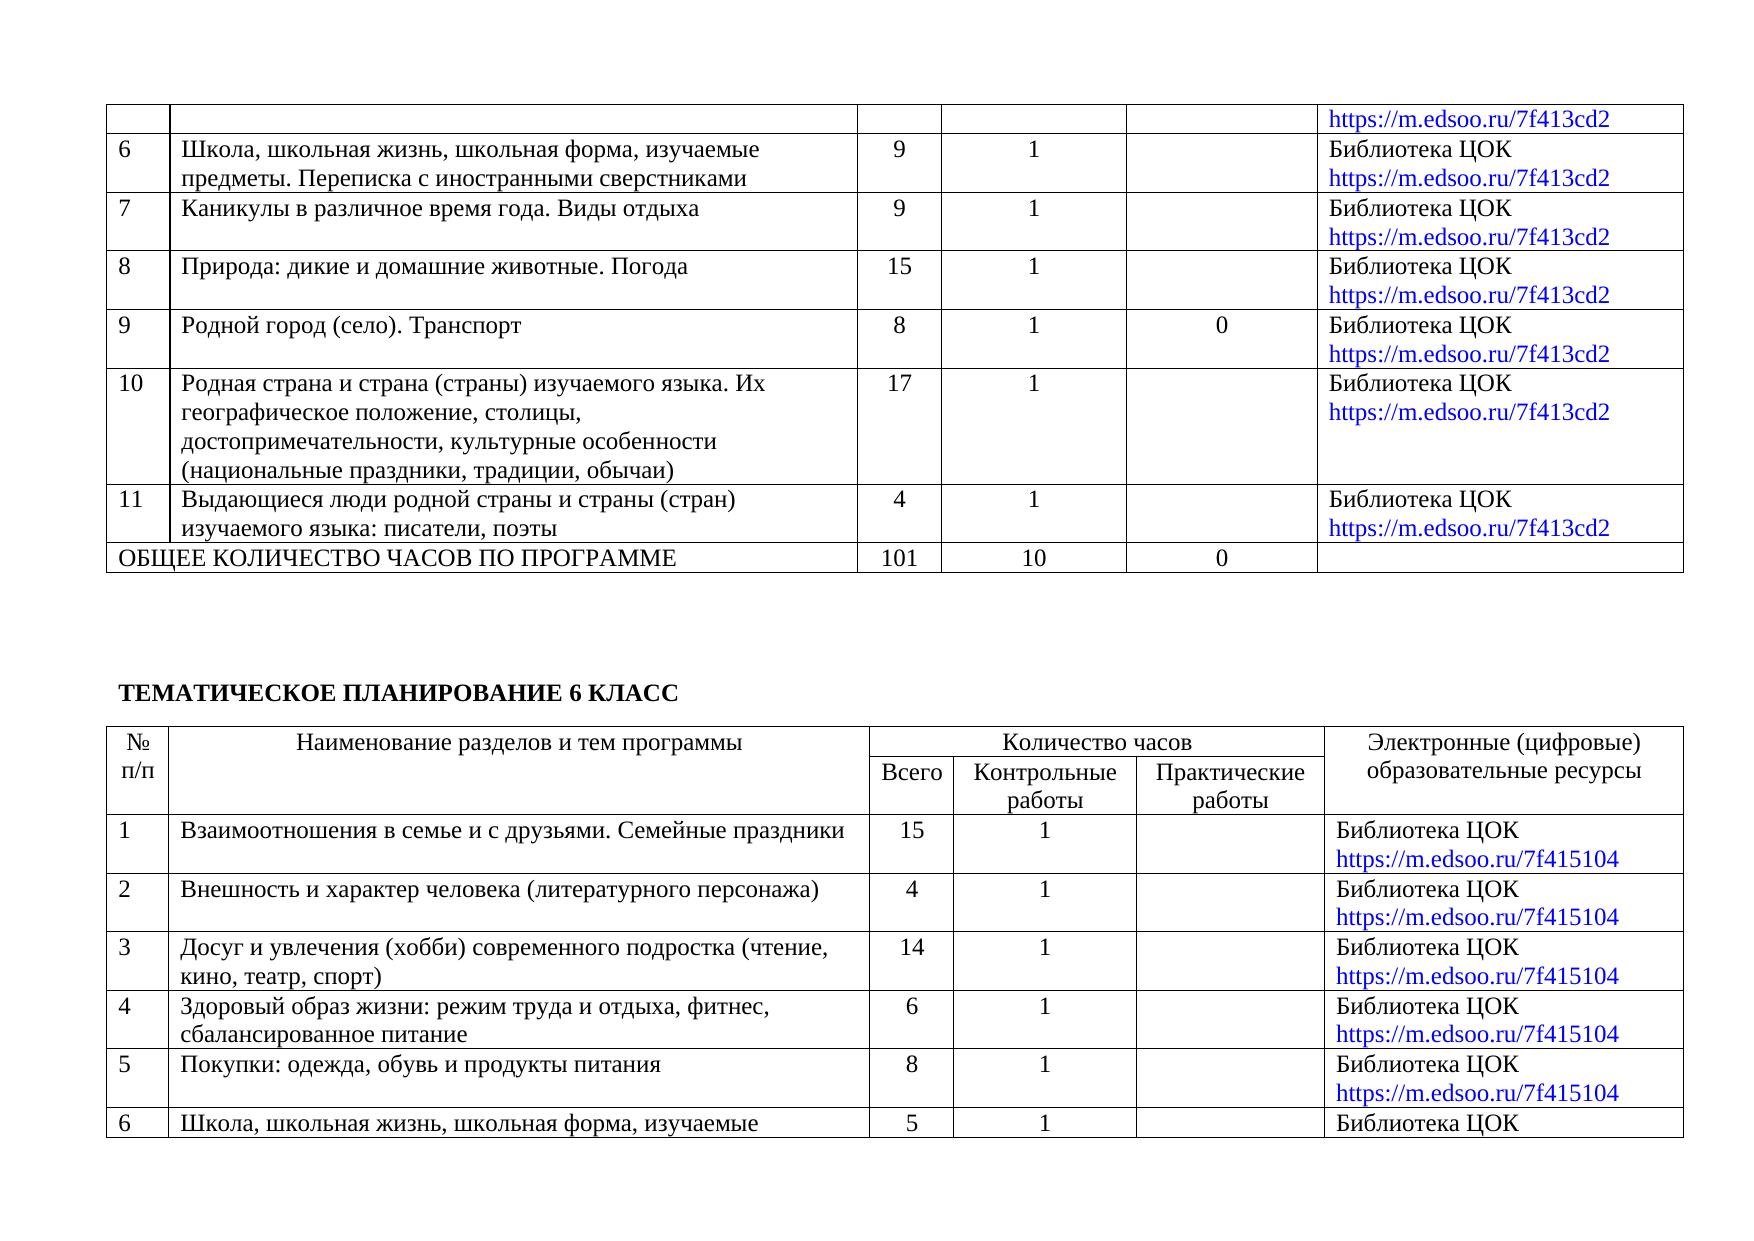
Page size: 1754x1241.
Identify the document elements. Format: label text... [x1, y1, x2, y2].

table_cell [1318, 134, 1683, 192]
table_cell Библиотека ЦОК https://m.edsoo.ru/7f413cd2 [1318, 310, 1683, 367]
table_cell 5 [107, 105, 169, 133]
table_cell 101 [858, 543, 941, 572]
table_cell 15 [858, 251, 941, 309]
table_header № п/п [107, 727, 168, 814]
table_cell Библиотека ЦОК https://m.edsoo.ru/7f415104 [1325, 815, 1683, 873]
table_cell Библиотека ЦОК https://m.edsoo.ru/7f415104 [1325, 991, 1683, 1048]
table_cell 1 [942, 193, 1126, 250]
table_cell Родная страна и страна (страны) изучаемого языка. Их географическое положение, столицы, достопримечательности, культурные особенности (национальные праздники, традиции, обычаи) [171, 369, 857, 483]
table_cell [1318, 543, 1683, 572]
table_cell 4 [107, 991, 168, 1048]
table_cell Практические работы [1137, 757, 1324, 814]
table_cell 7 [107, 193, 169, 250]
table_cell Библиотека ЦОК https://m.edsoo.ru/7f413cd2 [1318, 193, 1683, 250]
table_cell 8 [107, 251, 169, 309]
table_cell Взаимоотношения в семье и с друзьями. Семейные праздники [169, 815, 869, 873]
table_cell ОБЩЕЕ КОЛИЧЕСТВО ЧАСОВ ПО ПРОГРАММЕ [107, 543, 857, 572]
table_header Электронные (цифровые) образовательные ресурсы [1325, 727, 1683, 814]
table_cell 1 [942, 369, 1126, 483]
table_cell 9 [858, 134, 941, 192]
table_cell 1 [942, 105, 1126, 133]
table_cell [1127, 251, 1317, 309]
table_cell 1 [954, 932, 1136, 990]
table_cell Досуг и увлечения (хобби) современного подростка (чтение, кино, театр, спорт) [169, 932, 869, 990]
table_cell 8 [870, 1049, 953, 1107]
table_cell 8 [858, 310, 941, 367]
table_cell 1 [107, 815, 168, 873]
table_cell 1 [954, 1049, 1136, 1107]
table_cell Библиотека ЦОК https://m.edsoo.ru/7f415104 [1325, 932, 1683, 990]
table_cell [1137, 1049, 1324, 1107]
table_cell [1137, 991, 1324, 1048]
table_cell 4 [858, 485, 941, 542]
table_cell [1127, 369, 1317, 483]
table_header Наименование разделов и тем программы [169, 727, 869, 814]
table_cell Школа, школьная жизнь, школьная форма, изучаемые предметы. Переписка с иностранными сверстниками [171, 134, 857, 192]
table_cell [1137, 874, 1324, 931]
table_cell 1 [954, 1108, 1136, 1137]
table_cell Контрольные работы [954, 757, 1136, 814]
table_cell 10 [107, 369, 169, 483]
table_cell [1137, 1108, 1324, 1137]
table_cell [1127, 105, 1317, 133]
table_cell 6 [107, 1108, 168, 1137]
table_cell 10 [942, 543, 1126, 572]
table_cell 5 [107, 1049, 168, 1107]
table_cell 1 [954, 815, 1136, 873]
table_cell [1127, 134, 1317, 192]
table_cell Природа: дикие и домашние животные. Погода [171, 251, 857, 309]
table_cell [1325, 1108, 1683, 1137]
table_cell 1 [954, 991, 1136, 1048]
table_cell Библиотека ЦОК https://m.edsoo.ru/7f415104 [1325, 874, 1683, 931]
table_cell 17 [858, 369, 941, 483]
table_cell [1318, 105, 1683, 133]
table_header Количество часов [870, 727, 1324, 756]
table_cell 14 [870, 932, 953, 990]
table_cell 9 [107, 310, 169, 367]
table_cell 11 [107, 485, 169, 542]
table_cell 1 [942, 134, 1126, 192]
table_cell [169, 1108, 869, 1137]
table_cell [171, 105, 857, 133]
table_cell Библиотека ЦОК https://m.edsoo.ru/7f413cd2 [1318, 369, 1683, 483]
table_cell 3 [107, 932, 168, 990]
table_cell 1 [942, 310, 1126, 367]
table_cell Библиотека ЦОК https://m.edsoo.ru/7f415104 [1325, 1049, 1683, 1107]
table_cell [1137, 932, 1324, 990]
table_cell Выдающиеся люди родной страны и страны (стран) изучаемого языка: писатели, поэты [171, 485, 857, 542]
table_cell 15 [870, 815, 953, 873]
table_cell Внешность и характер человека (литературного персонажа) [169, 874, 869, 931]
table_cell 1 [942, 251, 1126, 309]
table_cell 2 [107, 874, 168, 931]
table_cell Библиотека ЦОК https://m.edsoo.ru/7f413cd2 [1318, 485, 1683, 542]
table_cell 6 [858, 105, 941, 133]
table_cell Каникулы в различное время года. Виды отдыха [171, 193, 857, 250]
table_cell Покупки: одежда, обувь и продукты питания [169, 1049, 869, 1107]
table_cell 4 [870, 874, 953, 931]
table_cell 6 [870, 991, 953, 1048]
table_cell Родной город (село). Транспорт [171, 310, 857, 367]
table_cell 6 [107, 134, 169, 192]
table_cell 0 [1127, 543, 1317, 572]
table_cell 9 [858, 193, 941, 250]
table_cell 1 [954, 874, 1136, 931]
table_cell Библиотека ЦОК https://m.edsoo.ru/7f413cd2 [1318, 251, 1683, 309]
table_cell Всего [870, 757, 953, 814]
table_cell [1137, 815, 1324, 873]
table_cell Здоровый образ жизни: режим труда и отдыха, фитнес, сбалансированное питание [169, 991, 869, 1048]
text ТЕМАТИЧЕСКОЕ ПЛАНИРОВАНИЕ 6 КЛАСС [118, 678, 1636, 707]
table_cell 5 [870, 1108, 953, 1137]
table_cell 1 [942, 485, 1126, 542]
table_cell [1127, 485, 1317, 542]
table_cell 0 [1127, 310, 1317, 367]
table_cell [1127, 193, 1317, 250]
